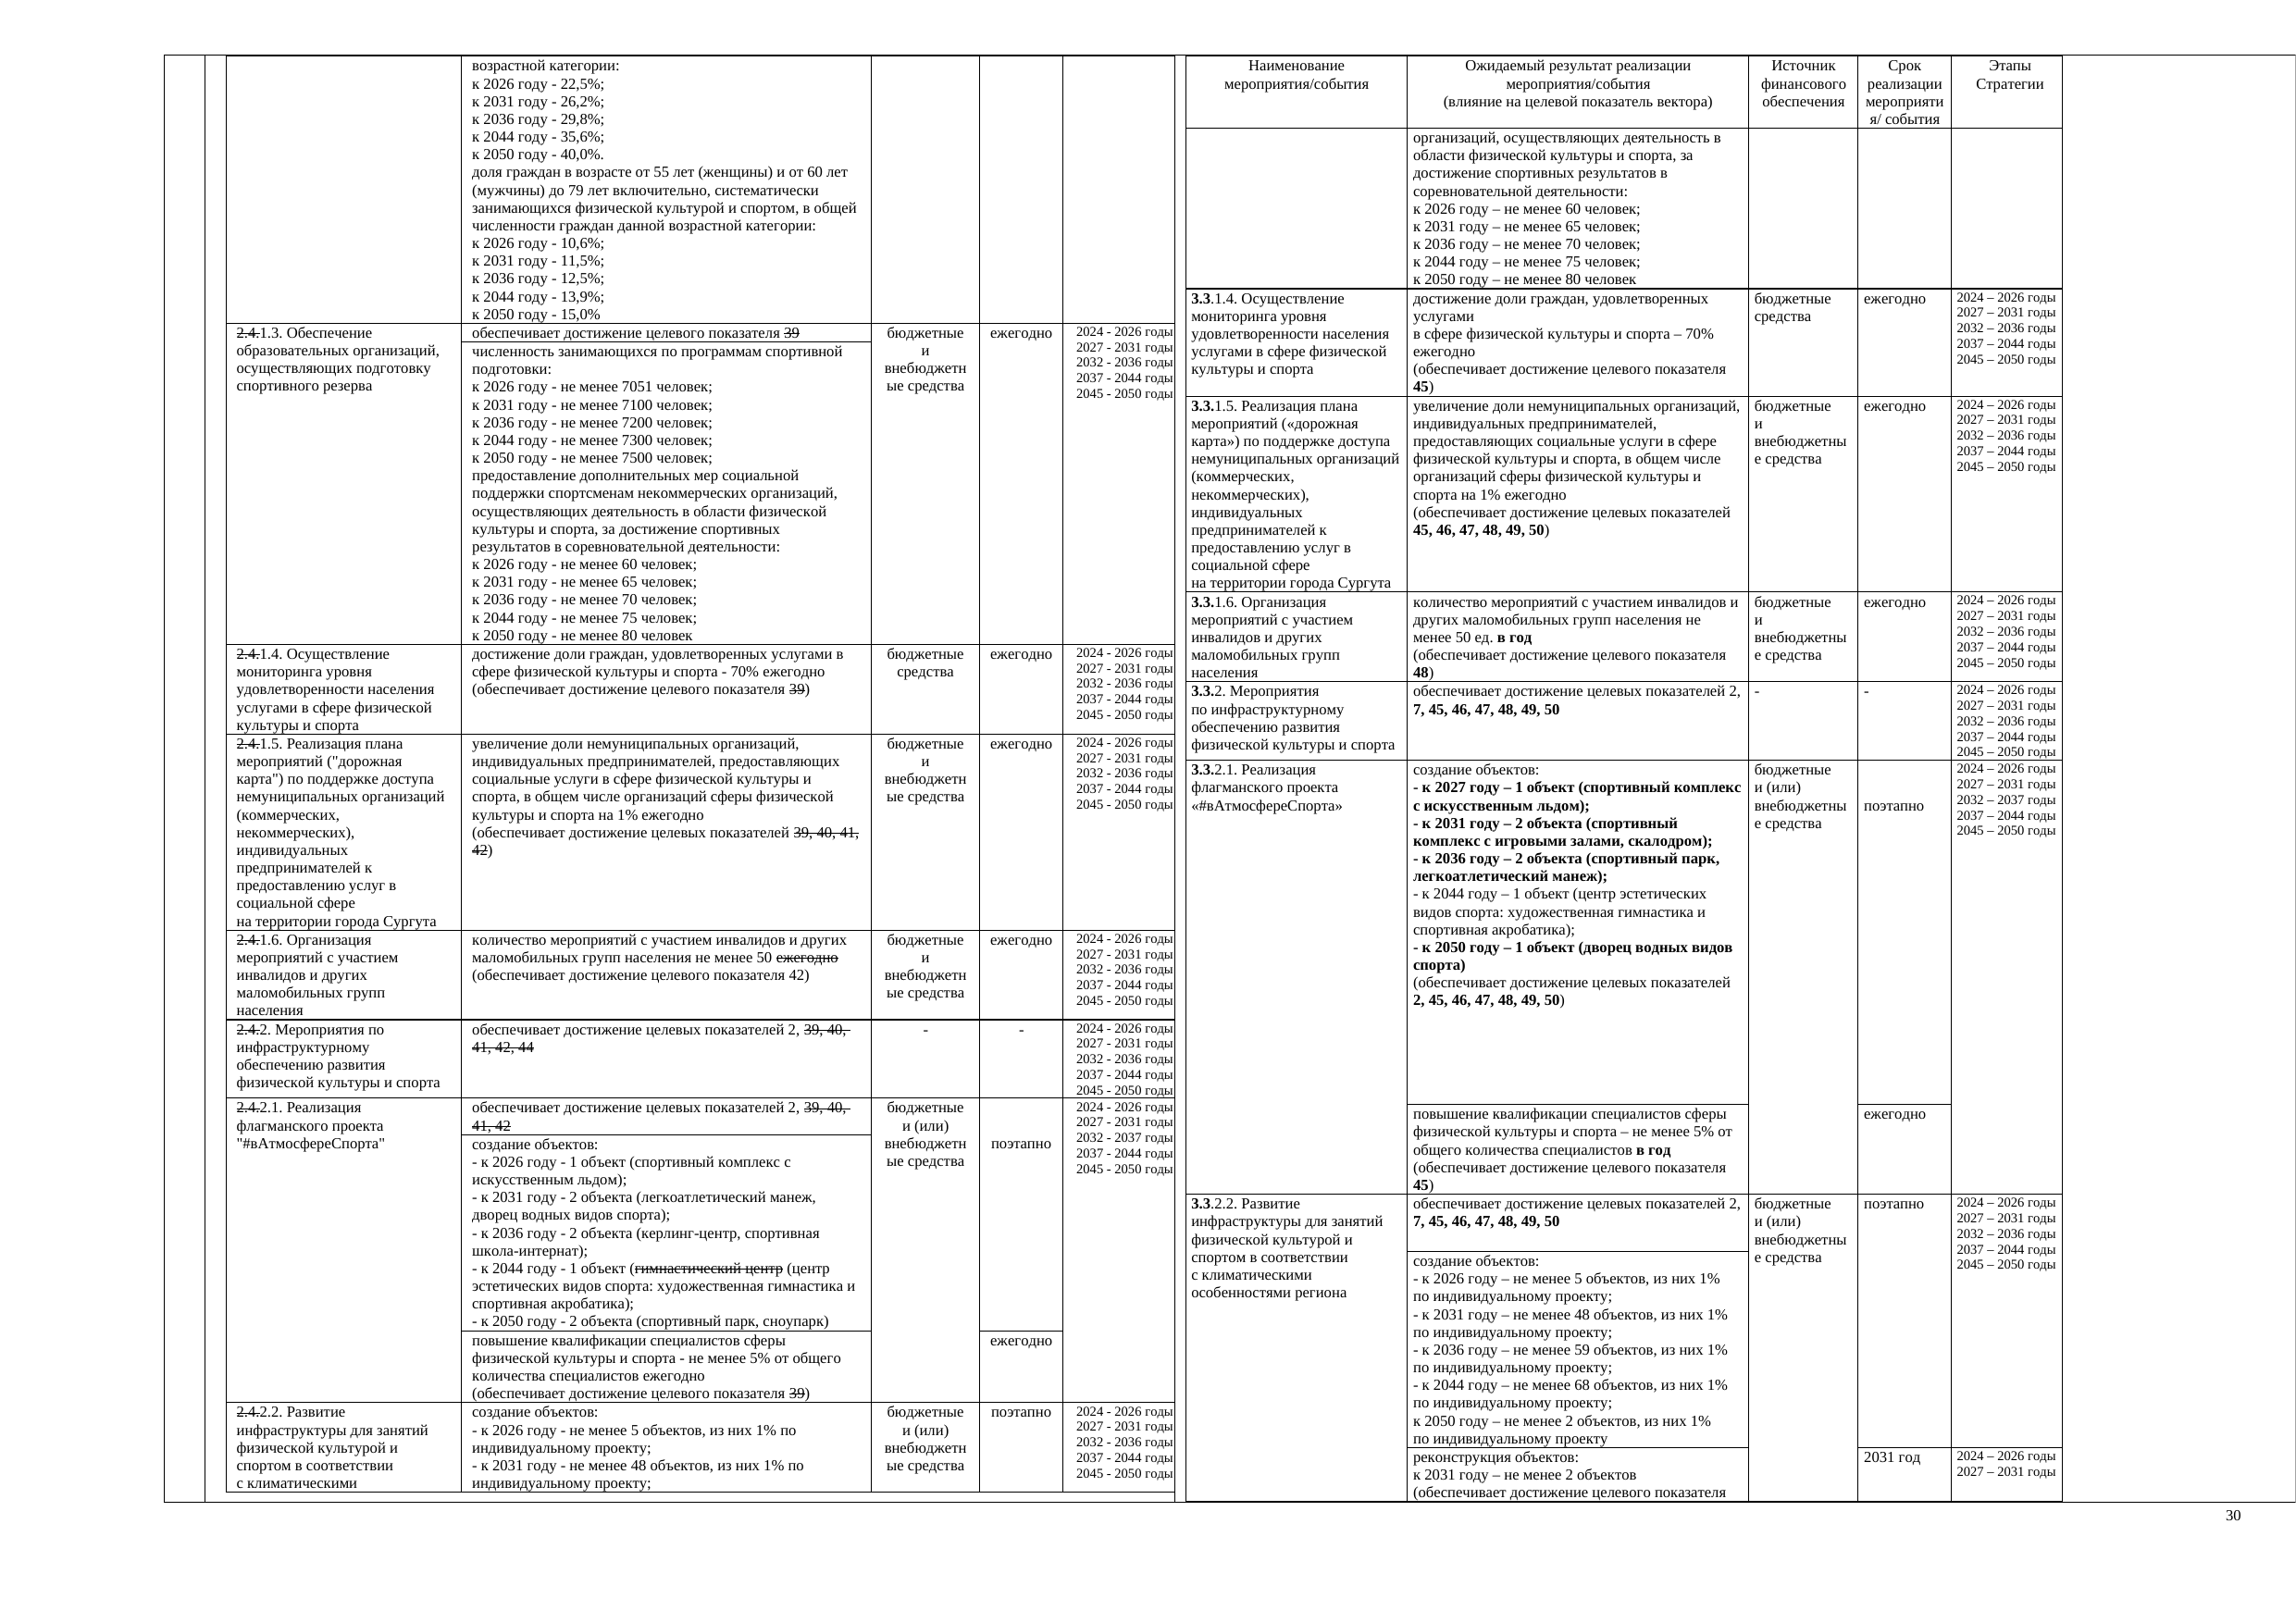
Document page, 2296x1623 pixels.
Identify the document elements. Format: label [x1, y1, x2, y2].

table_cell [1858, 761, 1951, 1104]
table_cell [1186, 129, 1407, 288]
table_cell [1858, 1448, 1951, 1501]
table_cell [1175, 56, 1185, 1502]
table_cell [1952, 592, 2062, 681]
table_cell [165, 56, 205, 1502]
table_cell [1186, 56, 1407, 128]
table_cell [1749, 397, 1857, 591]
table_cell [1952, 290, 2062, 396]
table_cell [1749, 682, 1857, 760]
table_cell [1186, 682, 1407, 760]
table_cell [1408, 1195, 1748, 1251]
table_cell [1952, 56, 2062, 128]
table_cell [1186, 1195, 1407, 1501]
table_cell [1408, 1448, 1748, 1501]
table_cell [1408, 682, 1748, 760]
table_cell [1186, 397, 1407, 591]
table_cell [1749, 761, 1857, 1194]
table_cell [1186, 761, 1407, 1194]
table_cell [1952, 1195, 2062, 1447]
table_cell [205, 56, 1174, 1502]
table_cell [1952, 1448, 2062, 1501]
table_cell [1858, 129, 1951, 288]
table_cell [1186, 592, 1407, 681]
table_cell [1952, 682, 2062, 760]
table_cell [1749, 56, 1857, 128]
table_cell [1858, 682, 1951, 760]
table_cell [1749, 1195, 1857, 1501]
table_cell [1749, 129, 1857, 288]
table_cell [1858, 592, 1951, 681]
table_cell [1408, 290, 1748, 396]
table_cell [1408, 1252, 1748, 1447]
table_cell [1408, 761, 1748, 1104]
table_cell [1186, 290, 1407, 396]
table_cell [1952, 397, 2062, 591]
table_cell [1408, 56, 1748, 128]
table_cell [1952, 129, 2062, 288]
table_cell [1858, 1195, 1951, 1447]
table_cell [1749, 290, 1857, 396]
table_cell [1952, 761, 2062, 1194]
table_cell [1749, 592, 1857, 681]
table_cell [1858, 290, 1951, 396]
table_cell [1858, 1105, 1951, 1194]
table_cell [2063, 56, 2295, 1502]
table_cell [1408, 1105, 1748, 1194]
table_cell [1858, 56, 1951, 128]
table_cell [1408, 129, 1748, 288]
table_cell [1408, 592, 1748, 681]
table_cell [1408, 397, 1748, 591]
table_cell [1858, 397, 1951, 591]
